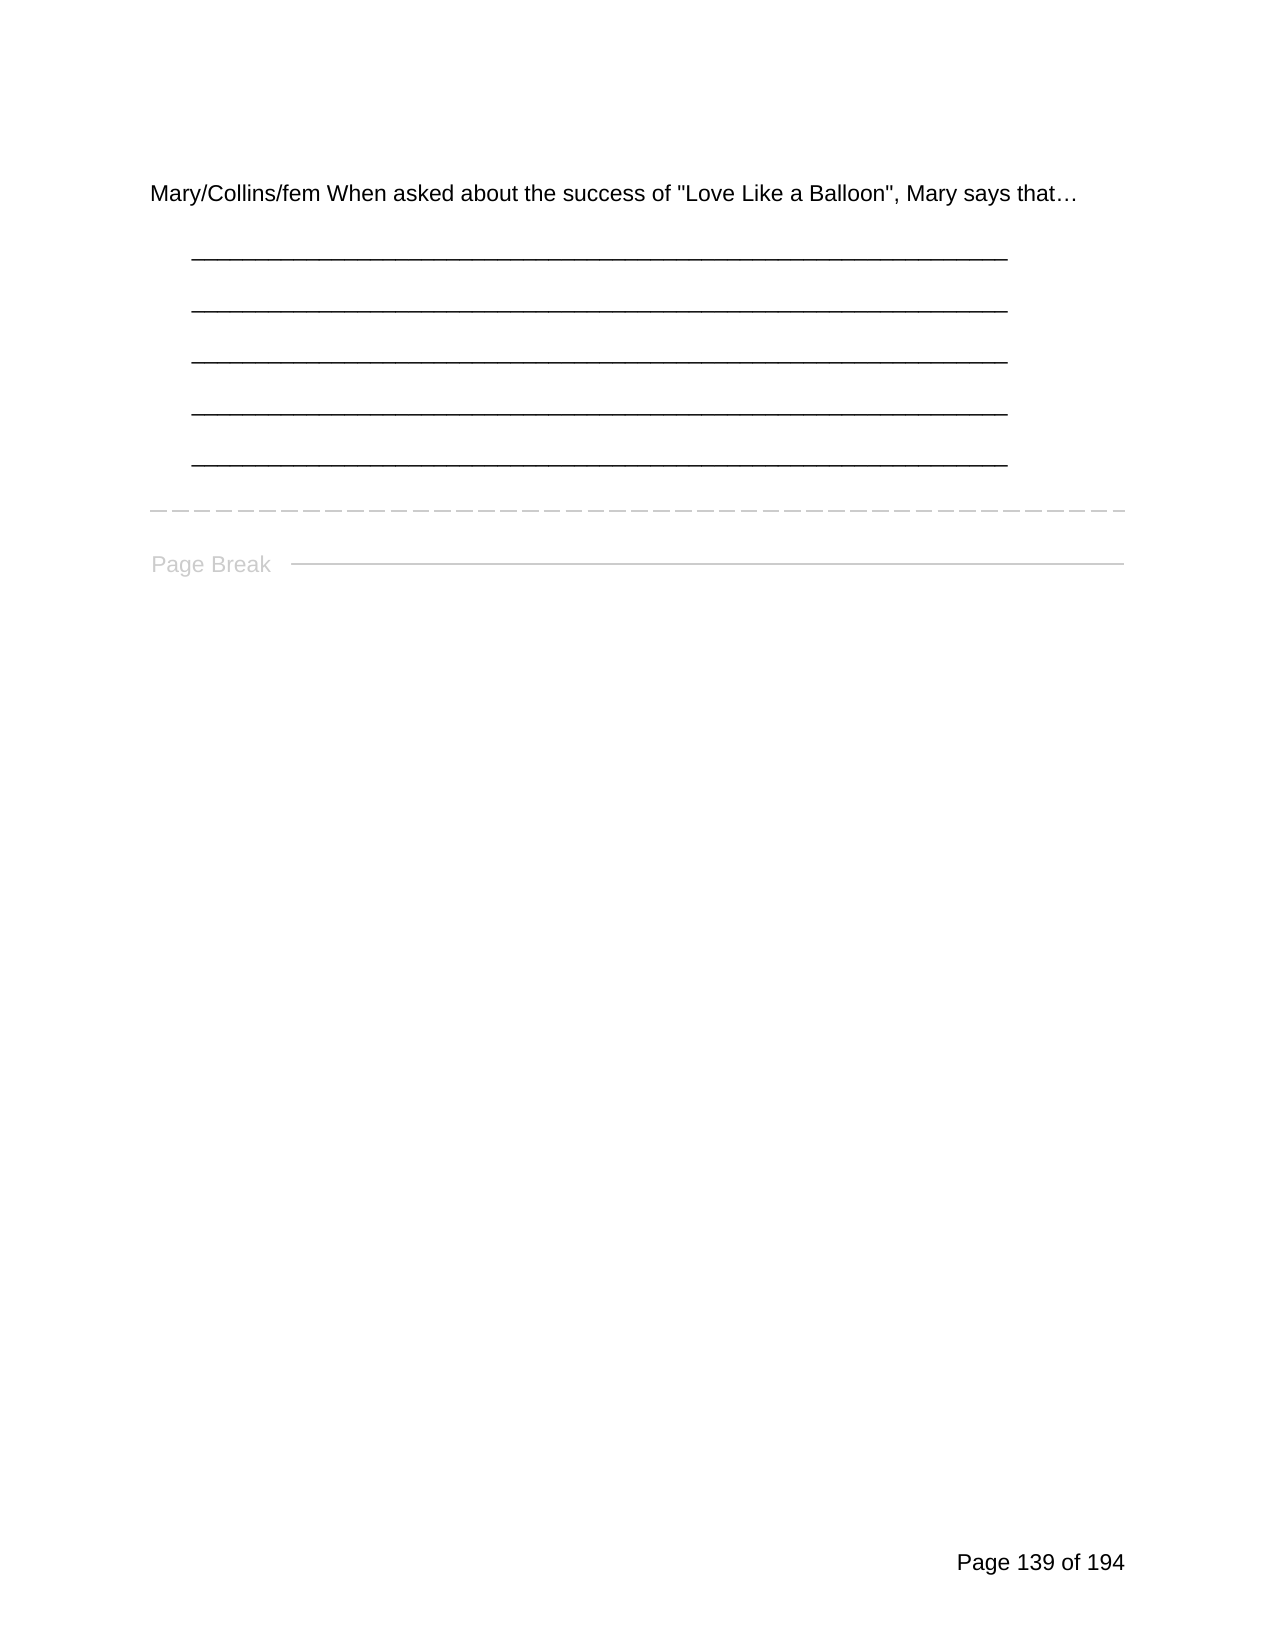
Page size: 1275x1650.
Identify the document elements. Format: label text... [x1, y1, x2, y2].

text ________________________________________________________________ [150, 287, 1125, 313]
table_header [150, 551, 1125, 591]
text ________________________________________________________________ [150, 441, 1125, 467]
text ________________________________________________________________ [150, 338, 1125, 364]
text ________________________________________________________________ [150, 235, 1125, 262]
text ________________________________________________________________ [150, 389, 1125, 416]
text Mary/Collins/fem When asked about the success of "Love Like a Balloon", Mary says that… [150, 180, 1125, 207]
